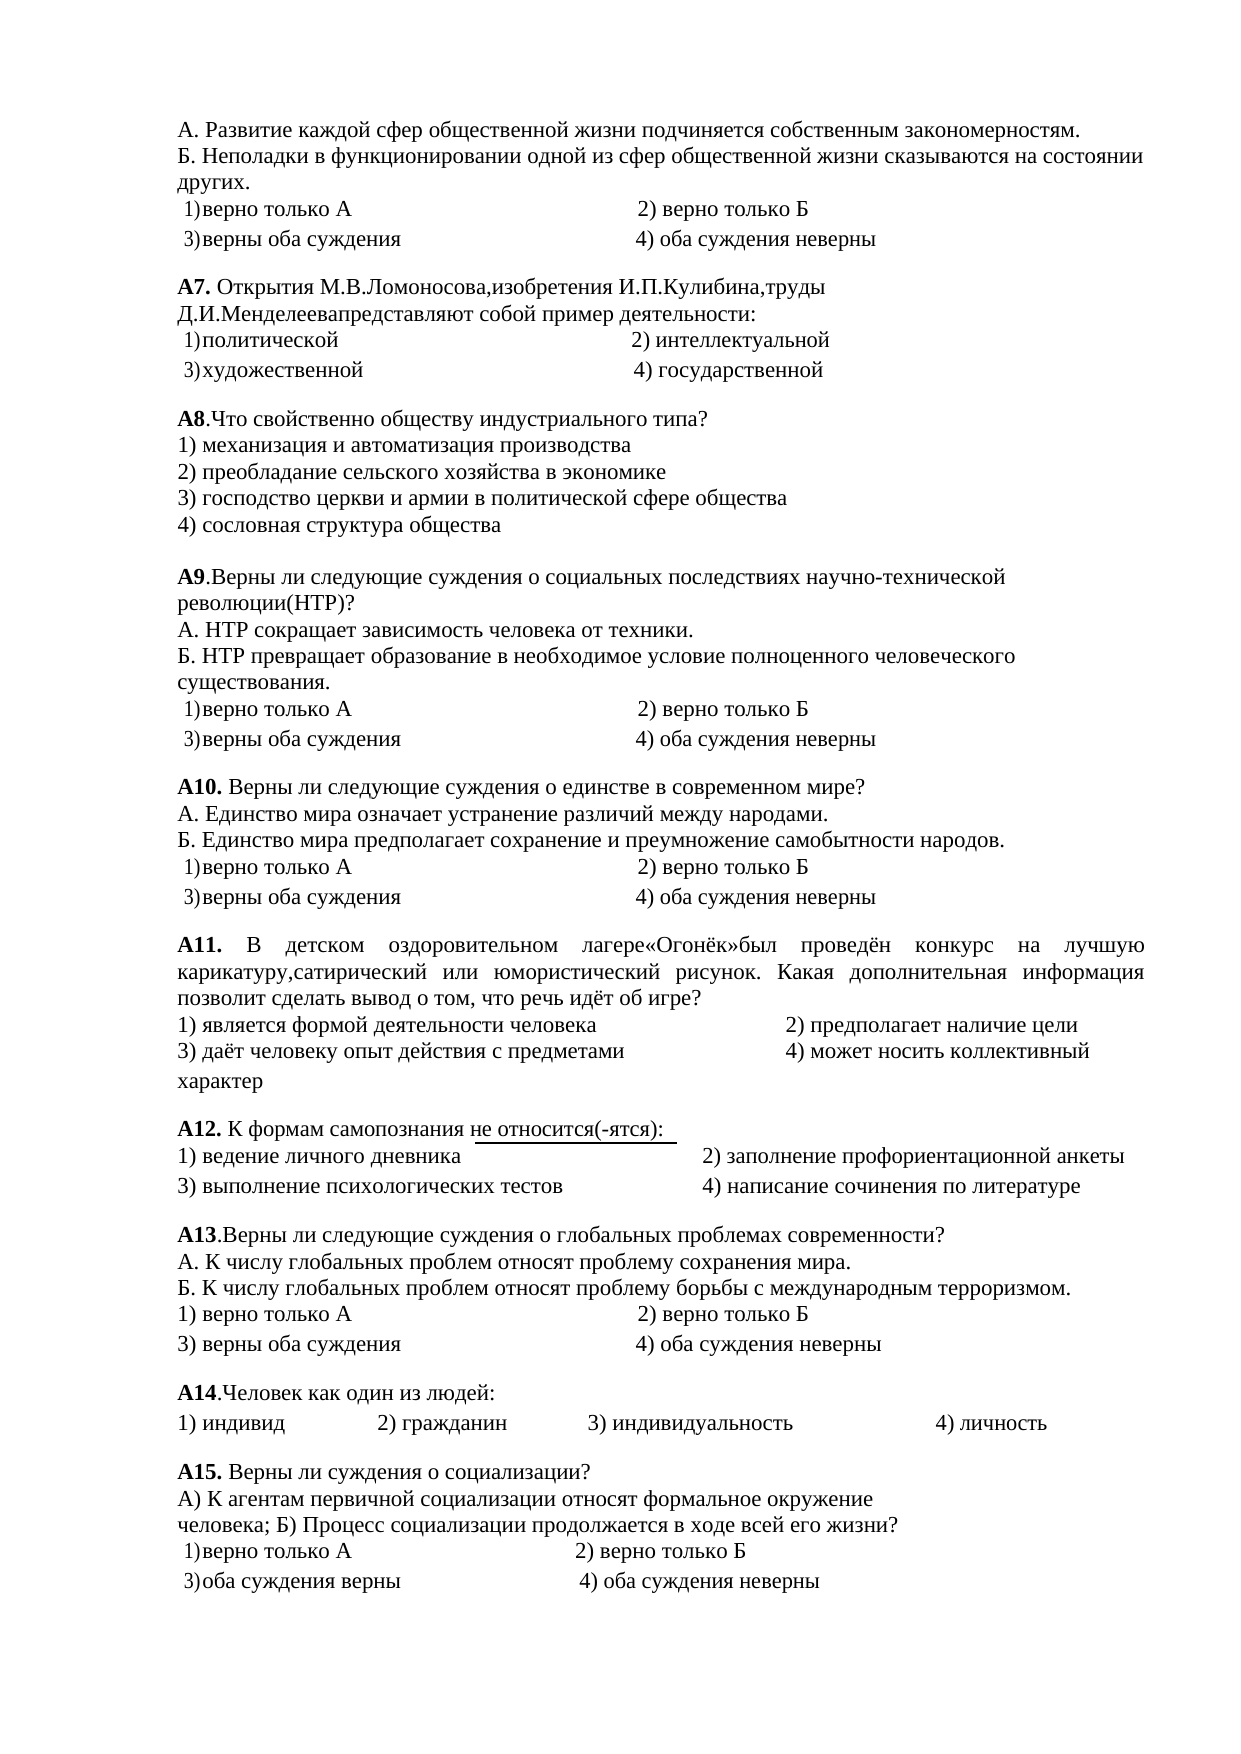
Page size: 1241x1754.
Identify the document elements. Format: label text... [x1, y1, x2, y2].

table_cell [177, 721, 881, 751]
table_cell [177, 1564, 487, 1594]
list преобладание сельского хозяйства в экономике [177, 458, 1146, 484]
list механизация и автоматизация производства [177, 432, 1146, 458]
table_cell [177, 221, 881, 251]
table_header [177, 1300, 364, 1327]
text А10. Верны ли следующие суждения о единстве в современном мире? [177, 773, 1146, 800]
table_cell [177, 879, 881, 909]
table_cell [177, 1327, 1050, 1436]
text А15. Верны ли суждения о социализации? [177, 1458, 1146, 1484]
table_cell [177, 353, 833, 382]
text Б. Единство мира предполагает сохранение и преумножение самобытности народов. [177, 826, 1146, 853]
list господство церкви и армии в политической сфере общества [177, 484, 1146, 511]
text А. НТР сокращает зависимость человека от техники. [177, 616, 1146, 642]
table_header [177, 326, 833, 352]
text А. Развитие каждой сфер общественной жизни подчиняется собственным закономерностям. [177, 116, 1146, 142]
text А8.Что свойственно обществу индустриального типа? [177, 405, 1146, 431]
text А9.Верны ли следующие суждения о социальных последствиях научно-технической революции(НТР)? [177, 563, 1127, 616]
text А. Единство мира означает устранение различий между народами. [177, 800, 1146, 826]
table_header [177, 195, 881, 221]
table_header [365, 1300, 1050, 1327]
text А13.Верны ли следующие суждения о глобальных проблемах современности? [177, 1221, 1146, 1247]
text Б. НТР превращает образование в необходимое условие полноценного человеческого существования. [177, 642, 1017, 695]
text А. К числу глобальных проблем относят проблему сохранения мира. [177, 1248, 1146, 1274]
text А) К агентам первичной социализации относят формальное окружение человека; Б) Процесс социализации продолжается в ходе всей его жизни? [177, 1485, 973, 1537]
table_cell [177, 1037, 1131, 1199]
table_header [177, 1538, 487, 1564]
text Б. К числу глобальных проблем относят проблему борьбы с международным терроризмом. [177, 1274, 1146, 1300]
text Б. Неполадки в функционировании одной из сфер общественной жизни сказываются на состоянии других. [177, 142, 1146, 195]
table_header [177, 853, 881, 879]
text А7. Открытия М.В.Ломоносова,изобретения И.П.Кулибина,труды Д.И.Менделеевапредставляют собой пример деятельности: [177, 273, 1021, 326]
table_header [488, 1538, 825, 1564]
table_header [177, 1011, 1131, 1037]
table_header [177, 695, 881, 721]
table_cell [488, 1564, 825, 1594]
list сословная структура общества [177, 511, 1146, 537]
text А11. В детском оздоровительном лагере«Огонёк»был проведён конкурс на лучшую карикатуру,сатирический или юмористический рисунок. Какая дополнительная информация позволит сделать вывод о том, что речь идёт об игре? [177, 931, 1146, 1010]
